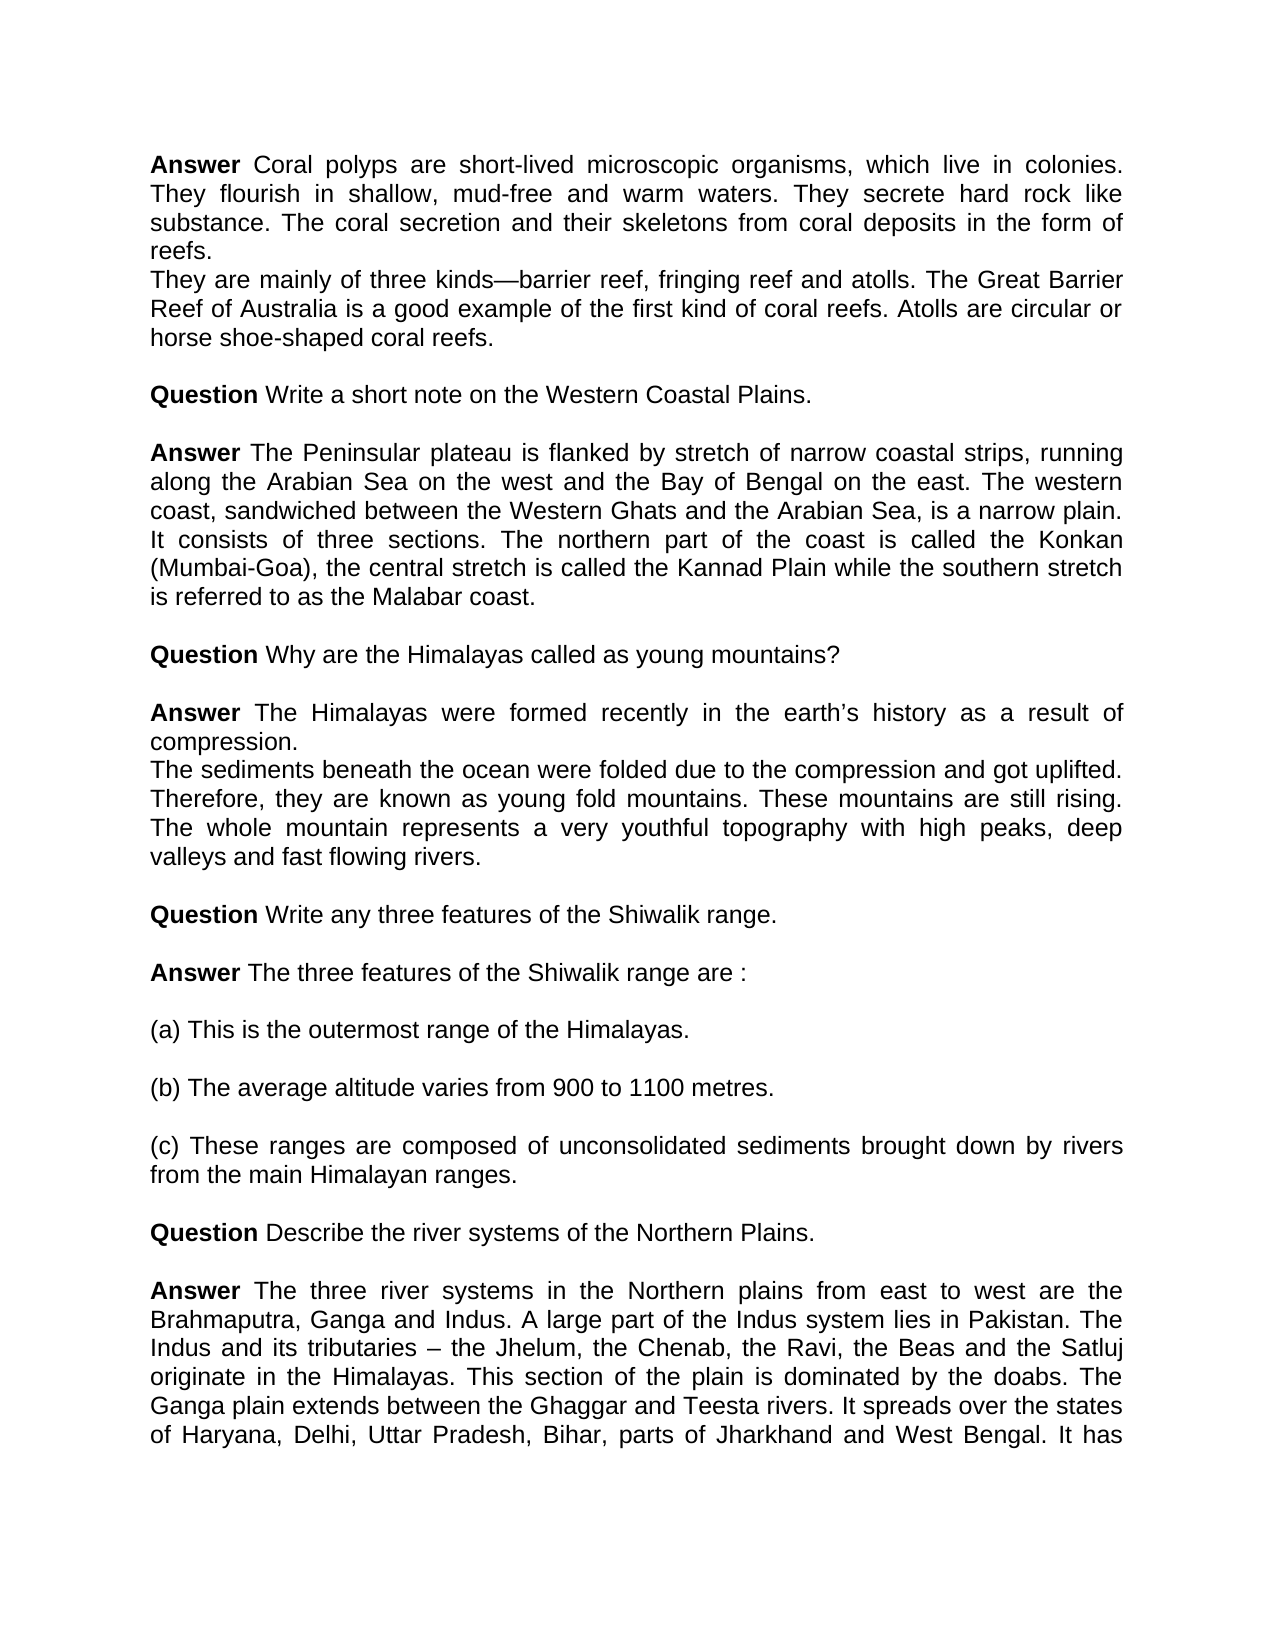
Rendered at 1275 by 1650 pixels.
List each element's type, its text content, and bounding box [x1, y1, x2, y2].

text Question Write any three features of the Shiwalik range. [150, 899, 1125, 928]
text Question Why are the Himalayas called as young mountains? [150, 640, 1125, 669]
text Question Write a short note on the Western Coastal Plains. [150, 380, 1125, 409]
text (c) These ranges are composed of unconsolidated sediments brought down by rivers from the main Himalayan ranges. [150, 1131, 1125, 1189]
text Answer Coral polyps are short-lived microscopic organisms, which live in colonies. They flourish in shallow, mud-free and warm waters. They secrete hard rock like substance. The coral secretion and their skeletons from coral deposits in the form of reefs. They are mainly of three kinds—barrier reef, fringing reef and atolls. The Great Barrier Reef of Australia is a good example of the first kind of coral reefs. Atolls are circular or horse shoe-shaped coral reefs. [150, 150, 1125, 351]
text Question Describe the river systems of the Northern Plains. [150, 1218, 1125, 1247]
text Answer The Himalayas were formed recently in the earth’s history as a result of compression. The sediments beneath the ocean were folded due to the compression and got uplifted. Therefore, they are known as young fold mountains. These mountains are still rising. The whole mountain represents a very youthful topography with high peaks, deep valleys and fast flowing rivers. [150, 698, 1125, 870]
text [150, 1276, 1125, 1448]
text Answer The Peninsular plateau is flanked by stretch of narrow coastal strips, running along the Arabian Sea on the west and the Bay of Bengal on the east. The western coast, sandwiched between the Western Ghats and the Arabian Sea, is a narrow plain. It consists of three sections. The northern part of the coast is called the Konkan (Mumbai-Goa), the central stretch is called the Kannad Plain while the southern stretch is referred to as the Malabar coast. [150, 438, 1125, 611]
text Answer The three features of the Shiwalik range are : [150, 957, 1125, 986]
text (a) This is the outermost range of the Himalayas. [150, 1015, 1125, 1044]
text (b) The average altitude varies from 900 to 1100 metres. [150, 1073, 1125, 1102]
